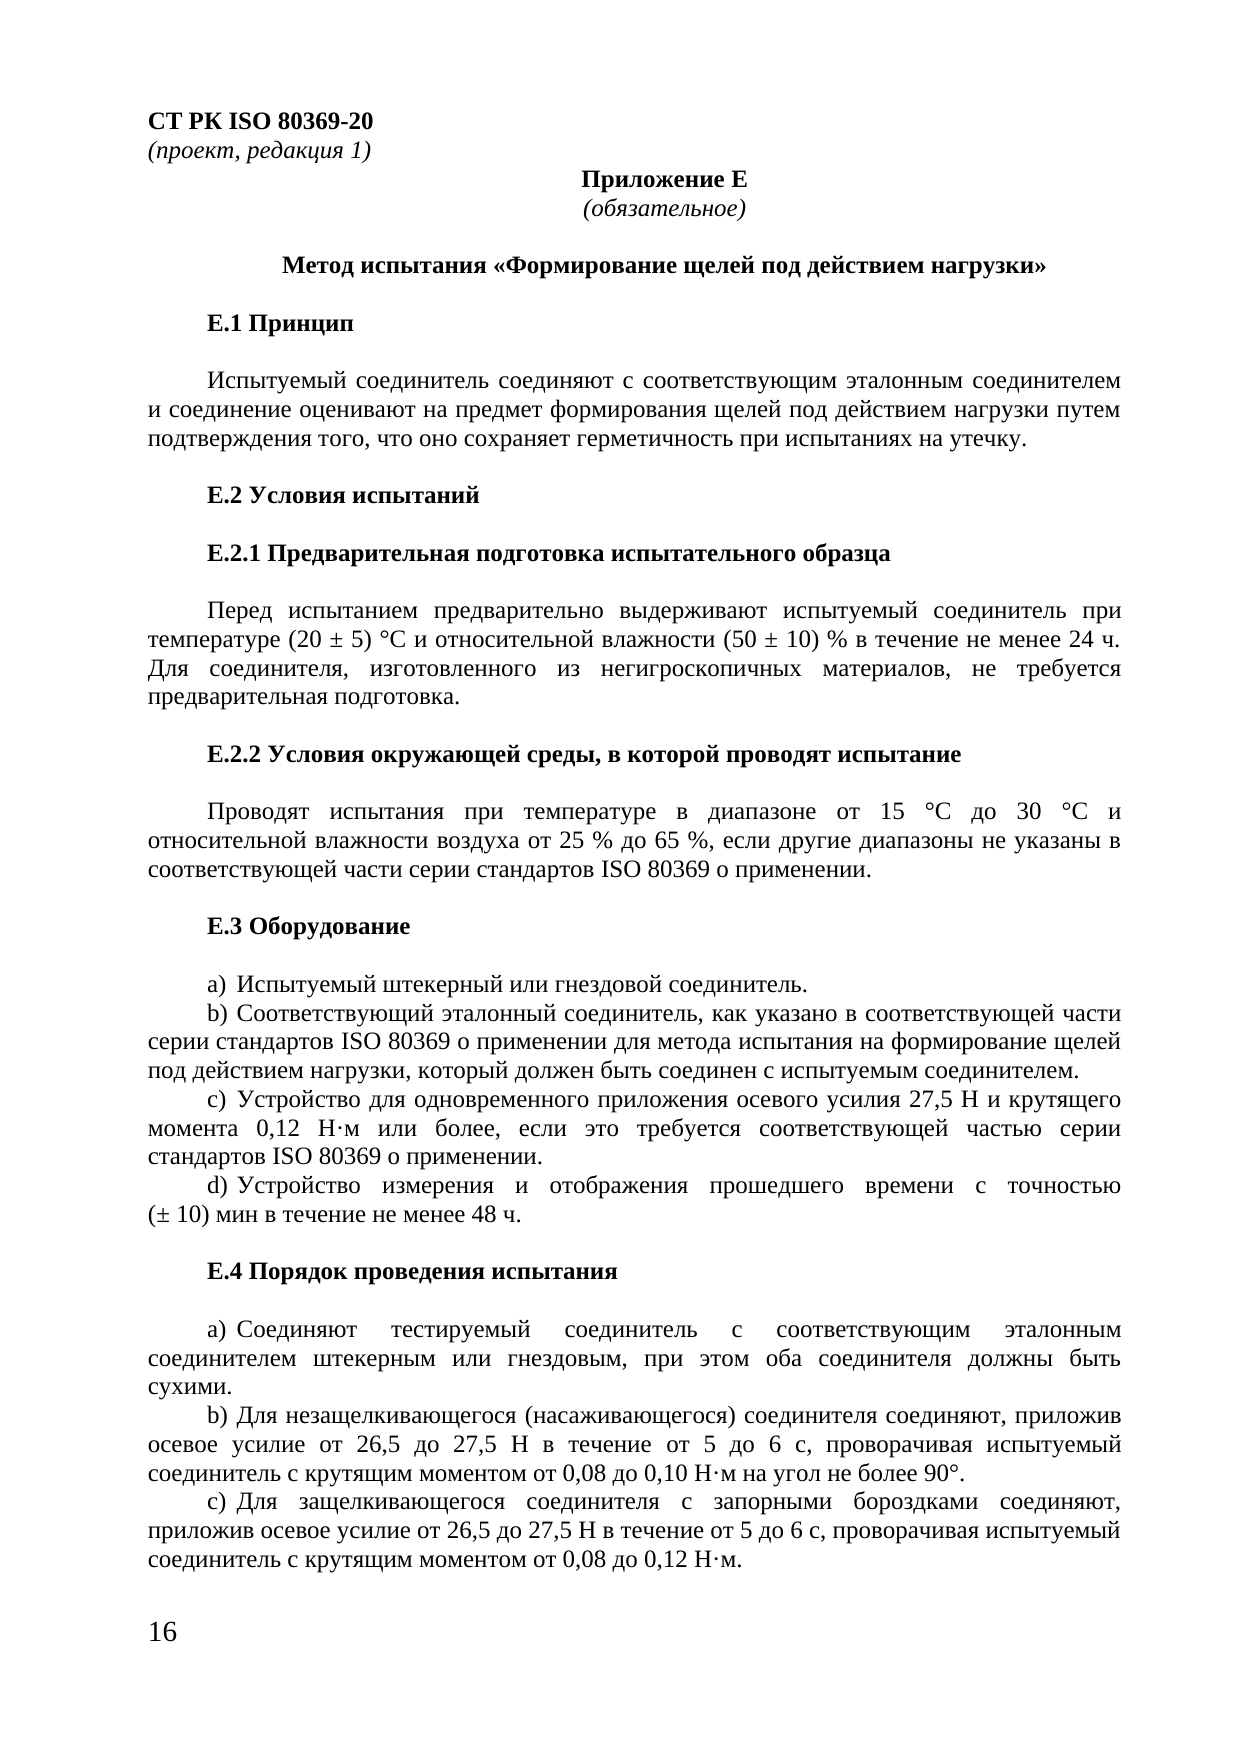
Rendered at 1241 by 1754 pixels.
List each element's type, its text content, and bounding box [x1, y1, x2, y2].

list Для защелкивающегося соединителя с запорными бороздками соединяют, приложив осевое усилие от 26,5 до 27,5 Н в течение от 5 до 6 с, проворачивая испытуемый соединитель с крутящим моментом от 0,08 до 0,12 Н·м. [148, 1486, 1122, 1573]
list Испытуемый штекерный или гнездовой соединитель. [148, 969, 1122, 998]
list Для незащелкивающегося (насаживающегося) соединителя соединяют, приложив осевое усилие от 26,5 до 27,5 Н в течение от 5 до 6 с, проворачивая испытуемый соединитель с крутящим моментом от 0,08 до 0,10 Н·м на угол не более 90°. [148, 1400, 1122, 1486]
text Испытуемый соединитель соединяют с соответствующим эталонным соединителем и соединение оценивают на предмет формирования щелей под действием нагрузки путем подтверждения того, что оно сохраняет герметичность при испытаниях на утечку. [148, 365, 1122, 451]
text (обязательное) [148, 193, 1122, 221]
list Соответствующий эталонный соединитель, как указано в соответствующей части серии стандартов ISO 80369 о применении для метода испытания на формирование щелей под действием нагрузки, который должен быть соединен с испытуемым соединителем. [148, 998, 1122, 1084]
list Устройство измерения и отображения прошедшего времени с точностью (± 10) мин в течение не менее 48 ч. [148, 1170, 1122, 1228]
text Перед испытанием предварительно выдерживают испытуемый соединитель при температуре (20 ± 5) °C и относительной влажности (50 ± 10) % в течение не менее 24 ч. Для соединителя, изготовленного из негигроскопичных материалов, не требуется предварительная подготовка. [148, 595, 1122, 710]
text Метод испытания «Формирование щелей под действием нагрузки» [148, 250, 1122, 279]
text E.3 Оборудование [148, 911, 1122, 940]
text Е.2.1 Предварительная подготовка испытательного образца [148, 538, 1122, 566]
text Проводят испытания при температуре в диапазоне от 15 °C до 30 °C и относительной влажности воздуха от 25 % до 65 %, если другие диапазоны не указаны в соответствующей части серии стандартов ISO 80369 о применении. [148, 796, 1122, 883]
list Соединяют тестируемый соединитель с соответствующим эталонным соединителем штекерным или гнездовым, при этом оба соединителя должны быть сухими. [148, 1314, 1122, 1400]
text Е.1 Принцип [148, 308, 1122, 336]
subtitle Приложение E [148, 164, 1122, 193]
text E.4 Порядок проведения испытания [148, 1256, 1122, 1285]
text Е.2.2 Условия окружающей среды, в которой проводят испытание [148, 739, 1122, 768]
list Устройство для одновременного приложения осевого усилия 27,5 Н и крутящего момента 0,12 Н·м или более, если это требуется соответствующей частью серии стандартов ISO 80369 о применении. [148, 1084, 1122, 1170]
text Е.2 Условия испытаний [148, 480, 1122, 509]
